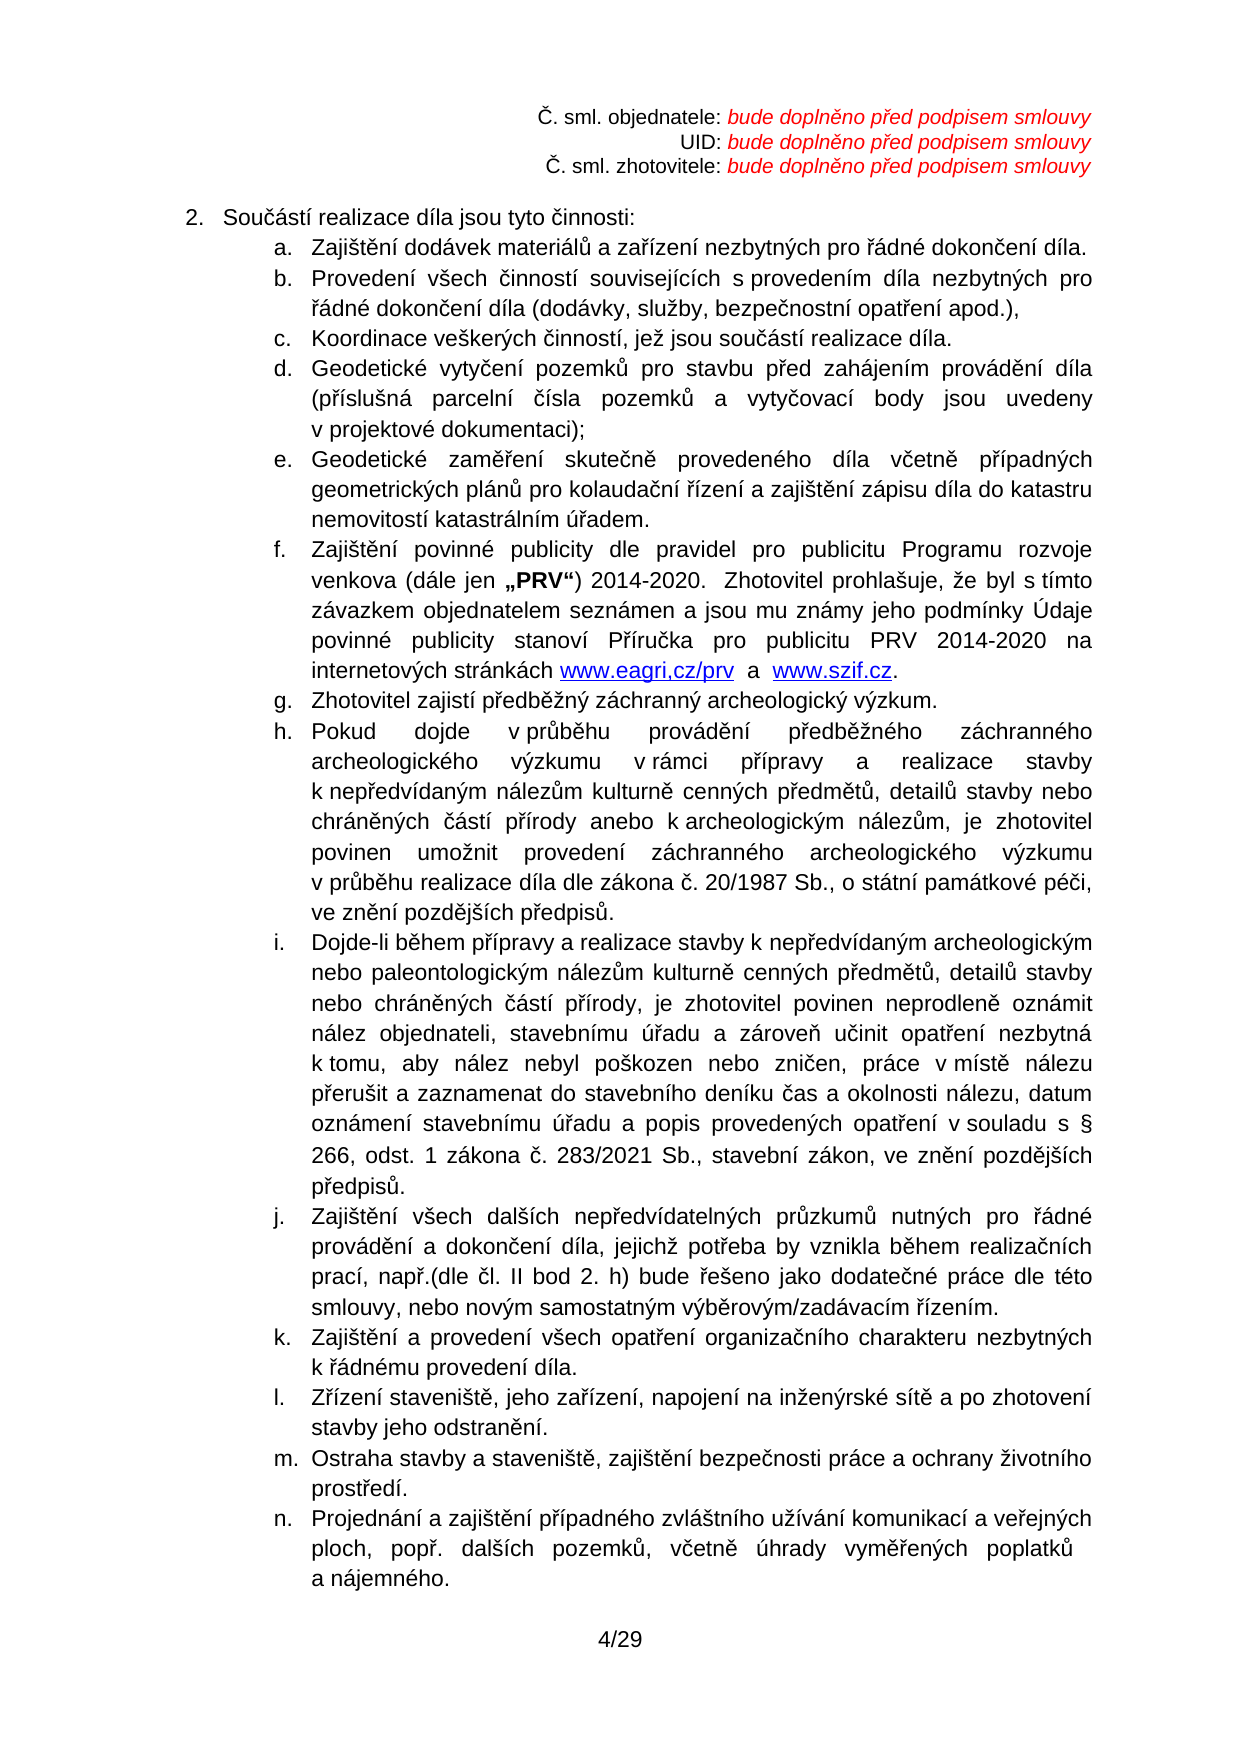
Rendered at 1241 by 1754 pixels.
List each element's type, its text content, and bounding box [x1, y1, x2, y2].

list Zajištění povinné publicity dle pravidel pro publicitu Programu rozvoje venkova (dále jen „PRV“) 2014-2020. Zhotovitel prohlašuje, že byl s tímto závazkem objednatelem seznámen a jsou mu známy jeho podmínky Údaje povinné publicity stanoví Příručka pro publicitu PRV 2014-2020 na internetových stránkách www.eagri,cz/prv a www.szif.cz. [274, 536, 1093, 683]
list Součástí realizace díla jsou tyto činnosti: [185, 204, 1093, 230]
list Ostraha stavby a staveniště, zajištění bezpečnosti práce a ochrany životního prostředí. [274, 1444, 1093, 1501]
list Geodetické vytyčení pozemků pro stavbu před zahájením provádění díla (příslušná parcelní čísla pozemků a vytyčovací body jsou uvedeny v projektové dokumentaci); [274, 355, 1093, 442]
list Koordinace veškerých činností, jež jsou součástí realizace díla. [274, 325, 1093, 351]
list Pokud dojde v průběhu provádění předběžného záchranného archeologického výzkumu v rámci přípravy a realizace stavby k nepředvídaným nálezům kulturně cenných předmětů, detailů stavby nebo chráněných částí přírody anebo k archeologickým nálezům, je zhotovitel povinen umožnit provedení záchranného archeologického výzkumu v průběhu realizace díla dle zákona č. 20/1987 Sb., o státní památkové péči, ve znění pozdějších předpisů. [274, 718, 1093, 925]
list Projednání a zajištění případného zvláštního užívání komunikací a veřejných ploch, popř. dalších pozemků, včetně úhrady vyměřených poplatků a nájemného. [274, 1505, 1093, 1592]
list Zajištění dodávek materiálů a zařízení nezbytných pro řádné dokončení díla. [274, 234, 1093, 261]
list Zřízení staveniště, jeho zařízení, napojení na inženýrské sítě a po zhotovení stavby jeho odstranění. [274, 1384, 1093, 1441]
list Geodetické zaměření skutečně provedeného díla včetně případných geometrických plánů pro kolaudační řízení a zajištění zápisu díla do katastru nemovitostí katastrálním úřadem. [274, 446, 1093, 532]
list Zajištění a provedení všech opatření organizačního charakteru nezbytných k řádnému provedení díla. [274, 1324, 1093, 1380]
list Provedení všech činností souvisejících s provedením díla nezbytných pro řádné dokončení díla (dodávky, služby, bezpečnostní opatření apod.), [274, 264, 1093, 321]
list Zajištění všech dalších nepředvídatelných průzkumů nutných pro řádné provádění a dokončení díla, jejichž potřeba by vznikla během realizačních prací, např.(dle čl. II bod 2. h) bude řešeno jako dodatečné práce dle této smlouvy, nebo novým samostatným výběrovým/zadávacím řízením. [274, 1203, 1093, 1320]
list Zhotovitel zajistí předběžný záchranný archeologický výzkum. [274, 687, 1093, 714]
list Dojde-li během přípravy a realizace stavby k nepředvídaným archeologickým nebo paleontologickým nálezům kulturně cenných předmětů, detailů stavby nebo chráněných částí přírody, je zhotovitel povinen neprodleně oznámit nález objednateli, stavebnímu úřadu a zároveň učinit opatření nezbytná k tomu, aby nález nebyl poškozen nebo zničen, práce v místě nálezu přerušit a zaznamenat do stavebního deníku čas a okolnosti nálezu, datum oznámení stavebnímu úřadu a popis provedených opatření v souladu s § 266, odst. 1 zákona č. 283/2021 Sb., stavební zákon, ve znění pozdějších předpisů. [274, 929, 1093, 1199]
